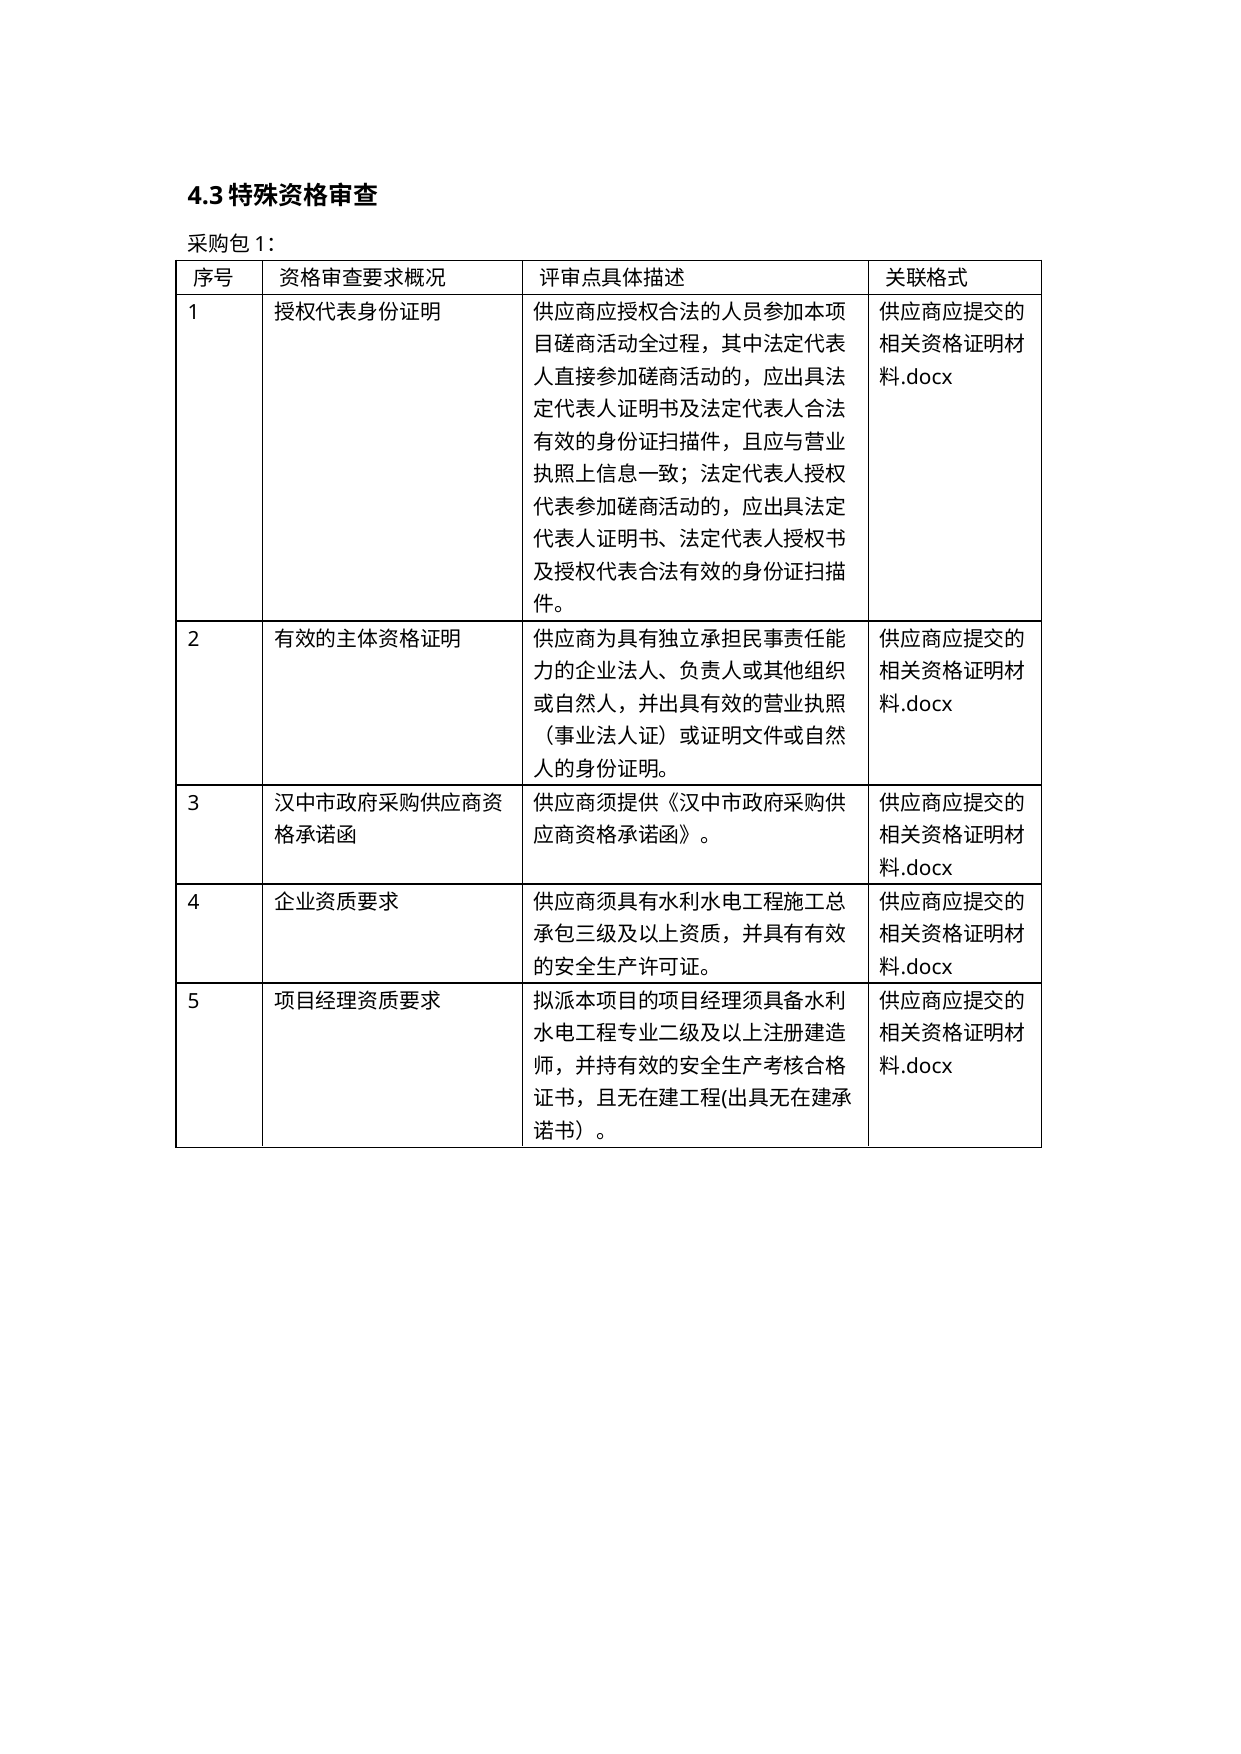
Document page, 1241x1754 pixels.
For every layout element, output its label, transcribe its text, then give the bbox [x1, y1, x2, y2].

table_cell 供应商应提交的相关资格证明材料.docx [869, 622, 1041, 784]
text 采购包1： [187, 227, 1053, 259]
table_header 序号 [177, 261, 262, 293]
table_header 评审点具体描述 [523, 261, 868, 293]
table_cell 供应商应提交的相关资格证明材料.docx [869, 295, 1041, 620]
table_cell 有效的主体资格证明 [263, 622, 522, 784]
table_cell 汉中市政府采购供应商资格承诺函 [263, 786, 522, 883]
table_cell 5 [177, 984, 262, 1146]
table_cell 供应商为具有独立承担民事责任能力的企业法人、负责人或其他组织或自然人，并出具有效的营业执照（事业法人证）或证明文件或自然人的身份证明。 [523, 622, 868, 784]
table_cell 供应商应提交的相关资格证明材料.docx [869, 984, 1041, 1146]
table_cell 4 [177, 885, 262, 982]
table_cell 授权代表身份证明 [263, 295, 522, 620]
table_cell 供应商须具有水利水电工程施工总承包三级及以上资质，并具有有效的安全生产许可证。 [523, 885, 868, 982]
table_cell 1 [177, 295, 262, 620]
text 4.3特殊资格审查 [187, 162, 1053, 227]
table_header 资格审查要求概况 [263, 261, 522, 293]
table_header 关联格式 [869, 261, 1041, 293]
table_cell 拟派本项目的项目经理须具备水利水电工程专业二级及以上注册建造师，并持有效的安全生产考核合格证书，且无在建工程(出具无在建承诺书）。 [523, 984, 868, 1146]
table_cell 供应商应授权合法的人员参加本项目磋商活动全过程，其中法定代表人直接参加磋商活动的，应出具法定代表人证明书及法定代表人合法有效的身份证扫描件，且应与营业执照上信息一致；法定代表人授权代表参加磋商活动的，应出具法定代表人证明书、法定代表人授权书及授权代表合法有效的身份证扫描件。 [523, 295, 868, 620]
table_cell 供应商应提交的相关资格证明材料.docx [869, 786, 1041, 883]
table_cell 供应商须提供《汉中市政府采购供应商资格承诺函》。 [523, 786, 868, 883]
table_cell 2 [177, 622, 262, 784]
table_cell 3 [177, 786, 262, 883]
table_cell 项目经理资质要求 [263, 984, 522, 1146]
table_cell 供应商应提交的相关资格证明材料.docx [869, 885, 1041, 982]
table_cell 企业资质要求 [263, 885, 522, 982]
